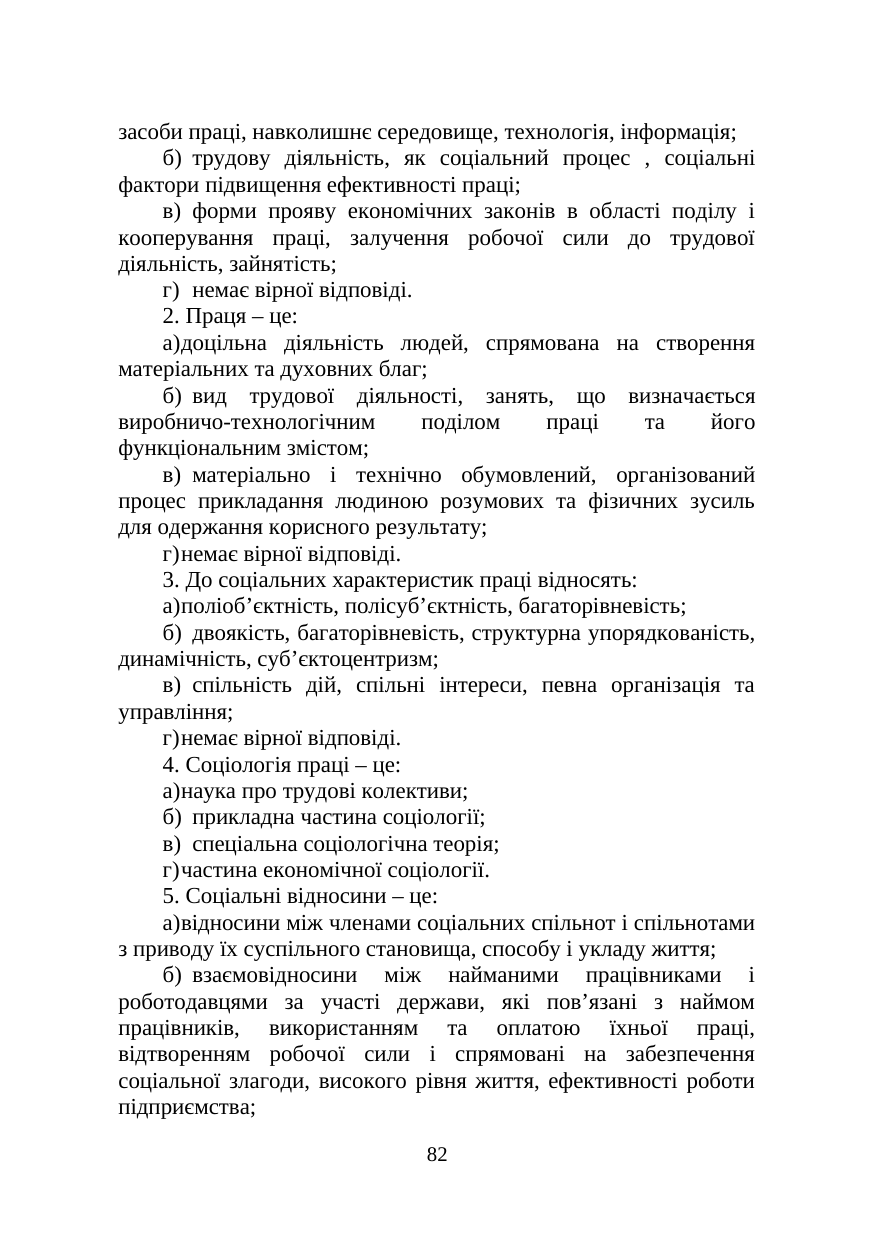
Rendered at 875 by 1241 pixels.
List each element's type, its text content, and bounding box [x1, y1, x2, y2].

list вид трудової діяльності, занять, що визначається виробничо-технологічним поділом праці та його функціональним змістом; [118, 382, 756, 461]
list доцільна діяльність людей, спрямована на створення матеріальних та духовних благ; [118, 329, 756, 382]
list немає вірної відповіді. [118, 276, 756, 303]
text 3. До соціальних характеристик праці відносять: [118, 566, 756, 592]
list форми прояву економічних законів в області поділу і кооперування праці, залучення робочої сили до трудової діяльність, зайнятість; [118, 197, 756, 276]
list спільність дій, спільні інтереси, певна організація та управління; [118, 672, 756, 724]
list немає вірної відповіді. [118, 724, 756, 751]
list відносини між членами соціальних спільнот і спільнотами з приводу їх суспільного становища, способу і укладу життя; [118, 909, 756, 961]
list прикладна частина соціології; [118, 803, 756, 830]
list поліоб’єктність, полісуб’єктність, багаторівневість; [118, 592, 756, 619]
text 2. Праця – це: [118, 303, 756, 329]
list спеціальна соціологічна теорія; [118, 830, 756, 856]
text 5. Соціальні відносини – це: [118, 882, 756, 909]
text 4. Соціологія праці – це: [118, 751, 756, 777]
list трудову діяльність, як соціальний процес , соціальні фактори підвищення ефективності праці; [118, 144, 756, 197]
list двоякість, багаторівневість, структурна упорядкованість, динамічність, суб’єктоцентризм; [118, 619, 756, 672]
list взаємовідносини між найманими працівниками і роботодавцями за участі держави, які пов’язані з наймом працівників, використанням та оплатою їхньої праці, відтворенням робочої сили і спрямовані на забезпечення соціальної злагоди, високого рівня життя, ефективності роботи підприємства; [118, 961, 756, 1119]
list матеріально і технічно обумовлений, організований процес прикладання людиною розумових та фізичних зусиль для одержання корисного результату; [118, 461, 756, 540]
list немає вірної відповіді. [118, 540, 756, 566]
list наука про трудові колективи; [118, 777, 756, 803]
list частина економічної соціології. [118, 856, 756, 882]
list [118, 118, 756, 144]
